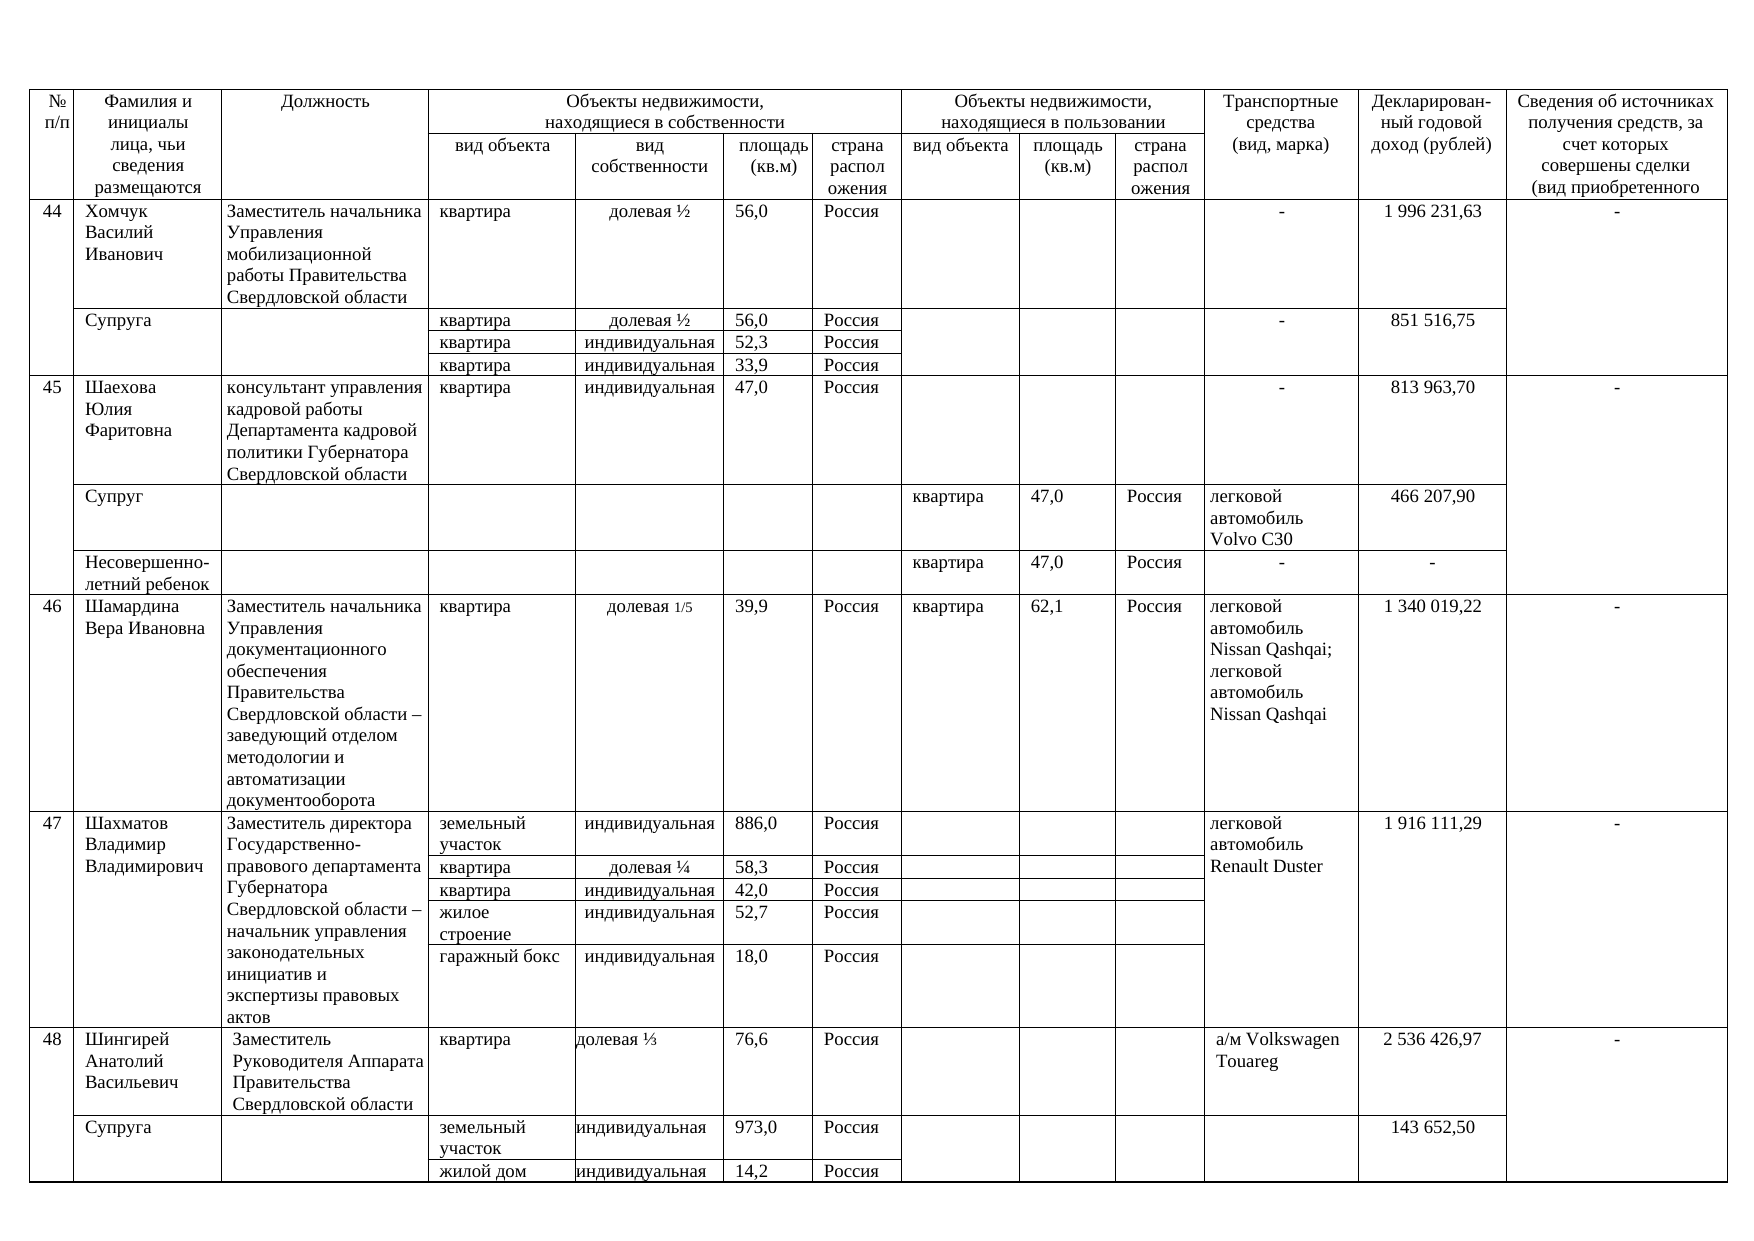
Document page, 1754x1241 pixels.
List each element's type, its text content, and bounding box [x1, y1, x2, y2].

table_cell 62,1 [1020, 595, 1115, 811]
table_cell Россия [813, 856, 901, 877]
table_cell [813, 551, 901, 594]
table_cell 42,0 [724, 879, 812, 900]
table_cell [1116, 376, 1204, 484]
table_cell 1 996 231,63 [1359, 200, 1506, 307]
table_cell консультант управления кадровой работы Департамента кадровой политики Губернатора Свердловской области [222, 376, 428, 484]
table_cell Россия [813, 309, 901, 330]
table_cell 46 [30, 595, 73, 811]
table_header Декларированный годовой доход (рублей) [1359, 90, 1506, 198]
table_cell [902, 945, 1019, 1027]
table_cell Россия [813, 354, 901, 375]
table_cell квартира [429, 200, 575, 307]
table_cell легковой автомобиль Renault Duster [1205, 812, 1358, 1027]
table_cell индивидуальная [576, 354, 723, 375]
table_cell [1116, 309, 1204, 375]
table_cell [1020, 309, 1115, 375]
table_cell Заместитель начальника Управления мобилизационной работы Правительства Свердловской области [222, 200, 428, 307]
table_cell [222, 1116, 428, 1181]
table_cell Россия [813, 376, 901, 484]
table_cell квартира [429, 376, 575, 484]
table_cell страна расположения [813, 134, 901, 198]
table_cell долевая ½ [576, 200, 723, 307]
table_cell [1116, 812, 1204, 855]
table_cell Заместитель начальника Управления документационного обеспечения Правительства Свердловской области – заведующий отделом методологии и автоматизации документооборота [222, 595, 428, 811]
table_cell [902, 812, 1019, 855]
table_cell индивидуальная [576, 901, 723, 944]
table_cell [902, 856, 1019, 877]
table_cell - [1507, 376, 1727, 594]
table_cell Хомчук Василий Иванович [74, 200, 221, 307]
table_cell индивидуальная [576, 331, 723, 353]
table_cell индивидуальная [576, 879, 723, 900]
table_cell Россия [1116, 551, 1204, 594]
table_cell Шамардина Вера Ивановна [74, 595, 221, 811]
table_cell 58,3 [724, 856, 812, 877]
table_cell вид собственности [576, 134, 723, 198]
table_cell страна расположения [1116, 134, 1204, 198]
table_cell 14,2 [724, 1160, 812, 1181]
table_cell площадь (кв.м) [724, 134, 812, 198]
table_cell долевая 1/5 [576, 595, 723, 811]
table_cell [1020, 945, 1115, 1027]
table_cell 143 652,50 [1359, 1116, 1506, 1181]
table_cell [902, 309, 1019, 375]
table_cell Россия [813, 1160, 901, 1181]
table_cell индивидуальная [576, 376, 723, 484]
table_cell [1116, 200, 1204, 307]
table_cell - [1507, 812, 1727, 1027]
table_cell 47,0 [1020, 485, 1115, 550]
table_header Должность [222, 90, 428, 198]
table_cell 56,0 [724, 309, 812, 330]
table_cell 851 516,75 [1359, 309, 1506, 375]
table_cell - [1507, 595, 1727, 811]
table_cell квартира [902, 551, 1019, 594]
table_cell вид объекта [429, 134, 575, 198]
table_cell [902, 1116, 1019, 1181]
table_cell 813 963,70 [1359, 376, 1506, 484]
table_cell индивидуальная [576, 812, 723, 855]
table_cell а/м Volkswagen Touareg [1205, 1028, 1358, 1114]
table_cell гаражный бокс [429, 945, 575, 1027]
table_cell 47,0 [724, 376, 812, 484]
table_header Объекты недвижимости, находящиеся в собственности [429, 90, 901, 133]
table_cell Россия [813, 1116, 901, 1159]
table_cell Несовершеннолетний ребенок [74, 551, 221, 594]
table_cell [429, 551, 575, 594]
table_cell [1116, 945, 1204, 1027]
table_cell [1020, 200, 1115, 307]
table_cell [1020, 1028, 1115, 1114]
table_cell Супруг [74, 485, 221, 550]
table_cell 45 [30, 376, 73, 594]
table_cell 466 207,90 [1359, 485, 1506, 550]
table_cell 52,3 [724, 331, 812, 353]
table_cell [724, 551, 812, 594]
table_cell Шахматов Владимир Владимирович [74, 812, 221, 1027]
table_cell долевая ⅓ [576, 1028, 723, 1114]
table_cell 1 916 111,29 [1359, 812, 1506, 1027]
table_cell [1116, 1028, 1204, 1114]
table_cell 48 [30, 1028, 73, 1181]
table_cell вид объекта [902, 134, 1019, 198]
table_cell 76,6 [724, 1028, 812, 1114]
table_cell [1205, 1116, 1358, 1181]
table_cell [902, 879, 1019, 900]
table_cell квартира [429, 309, 575, 330]
table_header Транспортные средства (вид, марка) [1205, 90, 1358, 198]
table_header Объекты недвижимости, находящиеся в пользовании [902, 90, 1204, 133]
table_cell [1116, 901, 1204, 944]
table_cell [902, 200, 1019, 307]
table_cell [222, 485, 428, 550]
table_cell 1 340 019,22 [1359, 595, 1506, 811]
table_cell Россия [813, 812, 901, 855]
table_cell индивидуальная [576, 1160, 723, 1181]
table_cell квартира [902, 595, 1019, 811]
table_cell Россия [813, 595, 901, 811]
table_cell Россия [813, 200, 901, 307]
table_cell [724, 485, 812, 550]
table_cell квартира [429, 331, 575, 353]
table_cell [429, 485, 575, 550]
table_cell Россия [813, 879, 901, 900]
table_cell Шингирей Анатолий Васильевич [74, 1028, 221, 1114]
table_cell квартира [429, 856, 575, 877]
table_cell квартира [429, 354, 575, 375]
table_cell Супруга [74, 309, 221, 375]
table_cell Заместитель Руководителя Аппарата Правительства Свердловской области [222, 1028, 428, 1114]
table_cell [1020, 1116, 1115, 1181]
table_cell Россия [813, 331, 901, 353]
table_cell индивидуальная [576, 945, 723, 1027]
table_cell - [1205, 376, 1358, 484]
table_cell земельный участок [429, 812, 575, 855]
table_cell [1116, 1116, 1204, 1181]
table_cell - [1205, 200, 1358, 307]
table_cell [1020, 856, 1115, 877]
table_cell Россия [813, 901, 901, 944]
table_cell 44 [30, 200, 73, 375]
table_cell Россия [1116, 595, 1204, 811]
table_cell легковой автомобиль Volvo С30 [1205, 485, 1358, 550]
table_cell [1116, 879, 1204, 900]
table_cell [1020, 879, 1115, 900]
table_cell Россия [813, 945, 901, 1027]
table_cell [222, 309, 428, 375]
table_cell [1020, 812, 1115, 855]
table_cell квартира [902, 485, 1019, 550]
table_cell - [1507, 200, 1727, 375]
table_cell квартира [429, 1028, 575, 1114]
table_cell 47,0 [1020, 551, 1115, 594]
table_cell жилое строение [429, 901, 575, 944]
table_cell 18,0 [724, 945, 812, 1027]
table_cell - [1205, 309, 1358, 375]
table_cell [1020, 376, 1115, 484]
table_cell 2 536 426,97 [1359, 1028, 1506, 1114]
table_cell 39,9 [724, 595, 812, 811]
table_cell [902, 376, 1019, 484]
table_cell квартира [429, 879, 575, 900]
table_cell - [1507, 1028, 1727, 1181]
table_cell [1116, 856, 1204, 877]
table_cell - [1359, 551, 1506, 594]
table_cell Супруга [74, 1116, 221, 1181]
table_cell 52,7 [724, 901, 812, 944]
table_cell квартира [429, 595, 575, 811]
table_cell [1020, 901, 1115, 944]
table_header Фамилия и инициалы лица, чьи сведения размещаются [74, 90, 221, 198]
table_cell 33,9 [724, 354, 812, 375]
table_cell [902, 901, 1019, 944]
table_header № п/п [30, 90, 73, 198]
table_cell жилой дом [429, 1160, 575, 1181]
table_cell [222, 551, 428, 594]
table_cell Россия [1116, 485, 1204, 550]
table_cell 886,0 [724, 812, 812, 855]
table_cell [813, 485, 901, 550]
table_cell долевая ¼ [576, 856, 723, 877]
table_cell Россия [813, 1028, 901, 1114]
table_cell Заместитель директора Государственно-правового департамента Губернатора Свердловской области – начальник управления законодательных инициатив и экспертизы правовых актов [222, 812, 428, 1027]
table_cell [902, 1028, 1019, 1114]
table_cell [576, 551, 723, 594]
table_cell 47 [30, 812, 73, 1027]
table_cell 973,0 [724, 1116, 812, 1159]
table_cell [576, 485, 723, 550]
table_cell легковой автомобиль Nissan Qashqai; легковой автомобиль Nissan Qashqai [1205, 595, 1358, 811]
table_cell земельный участок [429, 1116, 575, 1159]
table_cell - [1205, 551, 1358, 594]
table_cell индивидуальная [576, 1116, 723, 1159]
table_header Сведения об источниках получения средств, за счет которых совершены сделки (вид приобретенного имущества, источники) [1507, 90, 1727, 198]
table_cell 56,0 [724, 200, 812, 307]
table_cell Шаехова Юлия Фаритовна [74, 376, 221, 484]
table_cell долевая ½ [576, 309, 723, 330]
table_cell площадь (кв.м) [1020, 134, 1115, 198]
